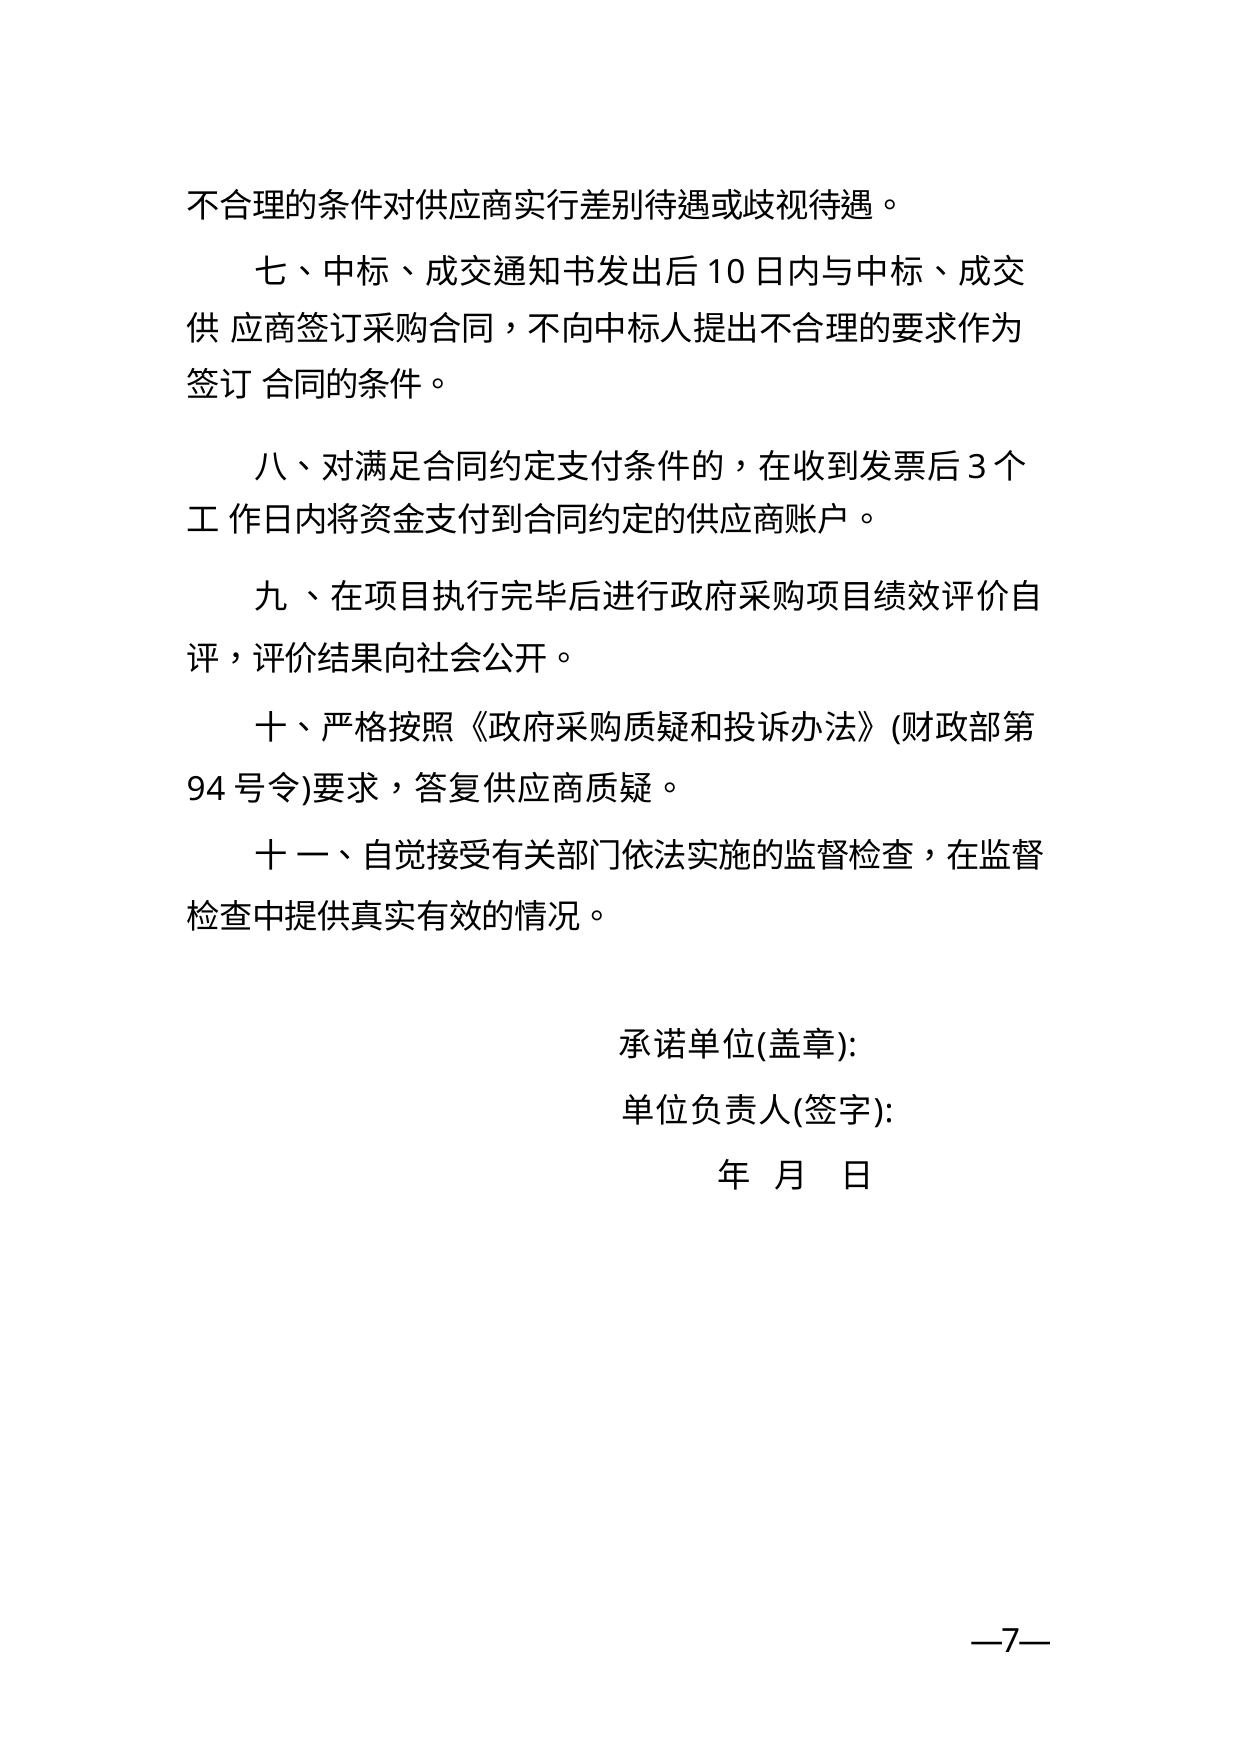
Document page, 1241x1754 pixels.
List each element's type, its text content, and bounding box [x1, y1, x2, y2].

text 十、严格按照《政府采购质疑和投诉办法》(财政部第 94号令)要求，答复供应商质疑。 [186, 703, 1045, 810]
text 不合理的条件对供应商实行差别待遇或歧视待遇。 [186, 184, 1054, 226]
text 承诺单位(盖章): [619, 1023, 1054, 1065]
text 年 月 日 [718, 1154, 1054, 1196]
text 九 、在项目执行完毕后进行政府采购项目绩效评价自 评，评价结果向社会公开。 [186, 572, 1043, 680]
text 七、中标、成交通知书发出后10日内与中标、成交供 应商签订采购合同，不向中标人提出不合理的要求作为签订 合同的条件。 [186, 248, 1046, 407]
text 八、对满足合同约定支付条件的，在收到发票后3个工 作日内将资金支付到合同约定的供应商账户。 [186, 443, 1046, 541]
text 单位负责人(签字): [621, 1089, 1054, 1131]
text 十 一、自觉接受有关部门依法实施的监督检查，在监督 检查中提供真实有效的情况。 [186, 832, 1044, 938]
